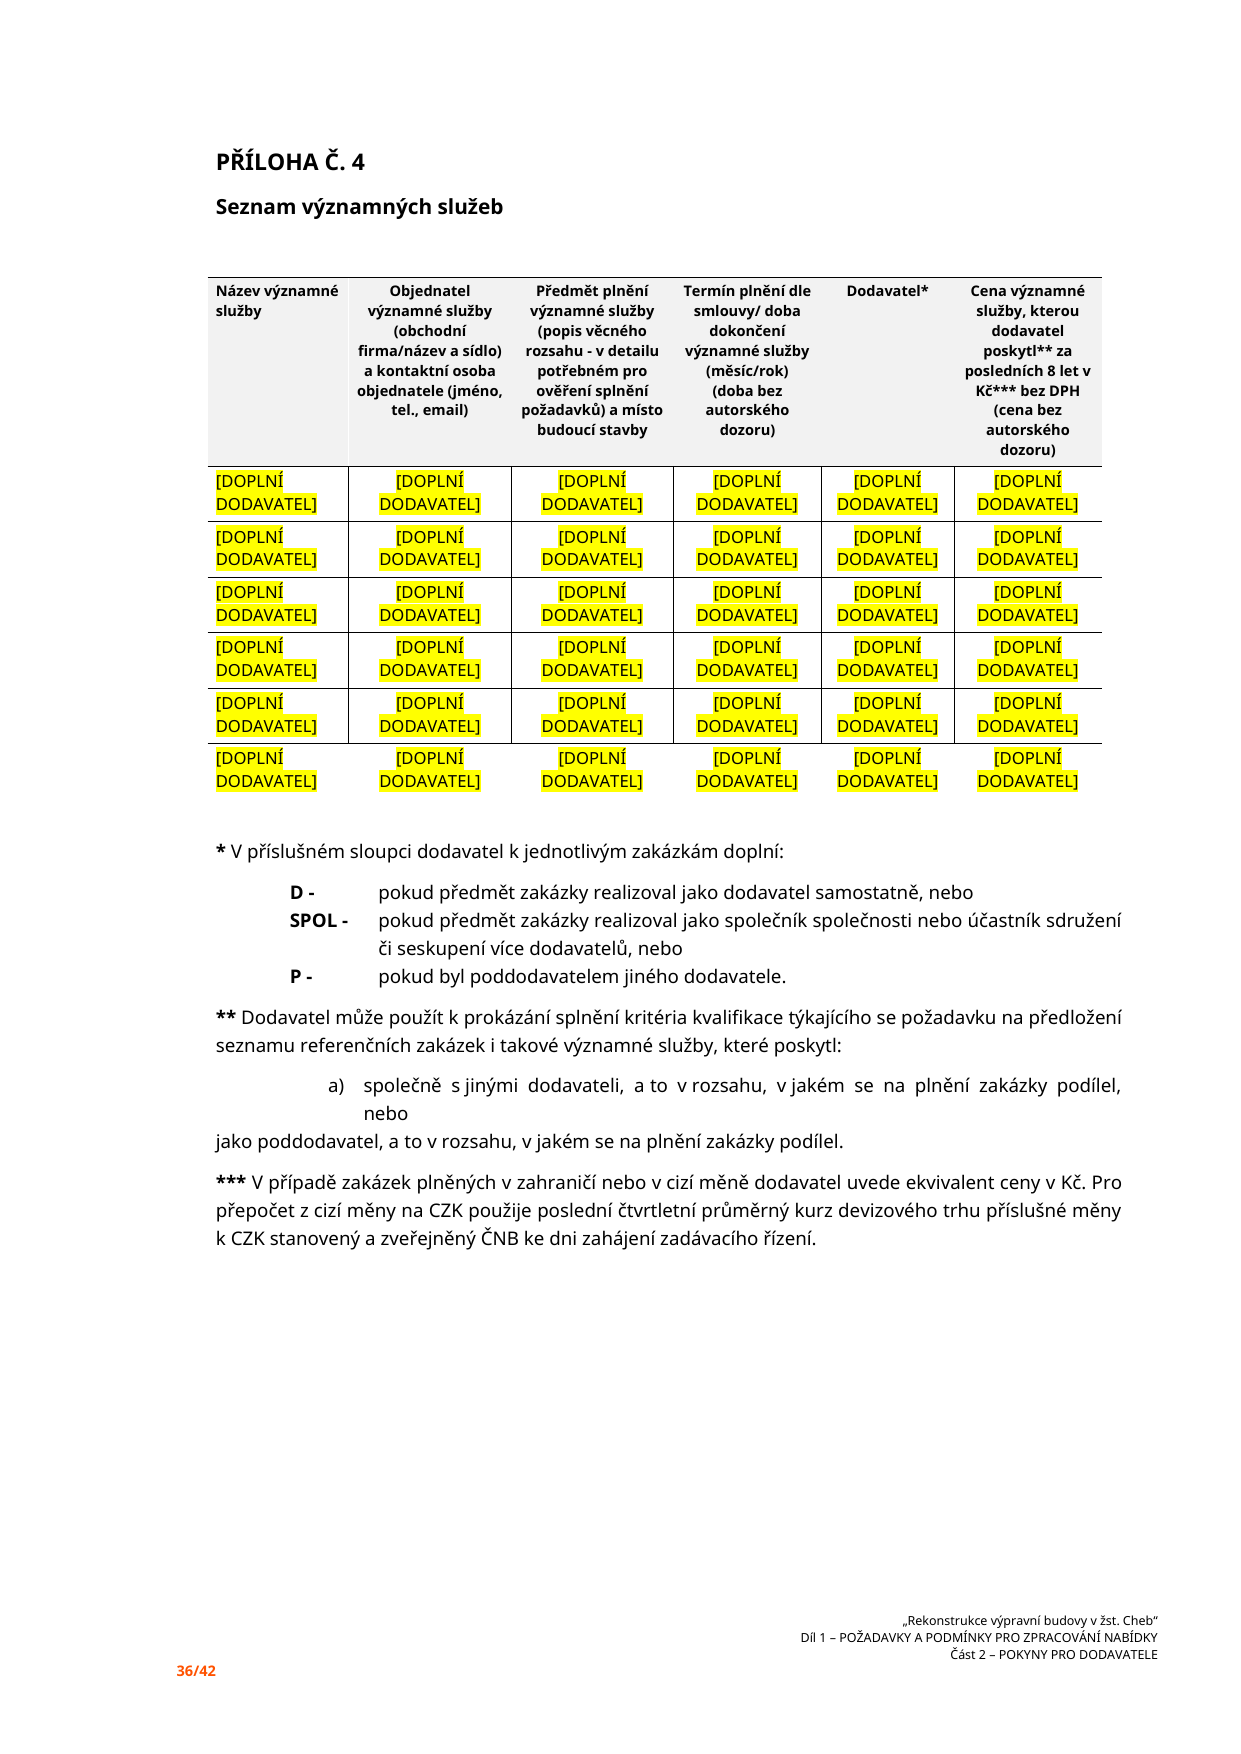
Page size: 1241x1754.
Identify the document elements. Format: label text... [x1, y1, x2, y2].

table_cell [DOPLNÍ DODAVATEL] [512, 522, 673, 577]
table_cell [DOPLNÍ DODAVATEL] [512, 633, 673, 687]
text ** Dodavatel může použít k prokázání splnění kritéria kvalifikace týkajícího se požadavku na předložení seznamu referenčních zakázek i takové významné služby, které poskytl: [216, 1004, 1122, 1057]
table_cell [DOPLNÍ DODAVATEL] [955, 689, 1102, 743]
table_header Dodavatel* [821, 278, 954, 466]
table_cell [DOPLNÍ DODAVATEL] [349, 744, 511, 798]
table_cell [DOPLNÍ DODAVATEL] [673, 744, 821, 798]
table_cell [DOPLNÍ DODAVATEL] [512, 689, 673, 743]
table_cell [DOPLNÍ DODAVATEL] [349, 522, 511, 577]
text P - pokud byl poddodavatelem jiného dodavatele. [289, 963, 1122, 989]
table_cell [DOPLNÍ DODAVATEL] [955, 467, 1102, 521]
text * V příslušném sloupci dodavatel k jednotlivým zakázkám doplní: [216, 839, 1122, 864]
text D - pokud předmět zakázky realizoval jako dodavatel samostatně, nebo [289, 879, 1122, 905]
table_cell [DOPLNÍ DODAVATEL] [955, 633, 1102, 687]
table_cell [DOPLNÍ DODAVATEL] [512, 578, 673, 632]
table_cell [DOPLNÍ DODAVATEL] [822, 633, 954, 687]
table_cell [DOPLNÍ DODAVATEL] [208, 744, 348, 798]
text Seznam významných služeb [216, 192, 1122, 221]
text SPOL - pokud předmět zakázky realizoval jako společník společnosti nebo účastník sdružení či seskupení více dodavatelů, nebo [289, 907, 1122, 961]
table_cell [DOPLNÍ DODAVATEL] [821, 744, 954, 798]
table_header Předmět plnění významné služby (popis věcného rozsahu - v detailu potřebném pro ověření splnění požadavků) a místo budoucí stavby [511, 278, 673, 466]
table_cell [DOPLNÍ DODAVATEL] [208, 633, 348, 687]
table_cell [DOPLNÍ DODAVATEL] [349, 578, 511, 632]
table_cell [DOPLNÍ DODAVATEL] [208, 689, 348, 743]
table_cell [DOPLNÍ DODAVATEL] [674, 467, 821, 521]
table_cell [DOPLNÍ DODAVATEL] [208, 522, 348, 577]
table_cell [DOPLNÍ DODAVATEL] [349, 633, 511, 687]
table_cell [DOPLNÍ DODAVATEL] [349, 467, 511, 521]
table_cell [DOPLNÍ DODAVATEL] [955, 522, 1102, 577]
table_cell [DOPLNÍ DODAVATEL] [822, 522, 954, 577]
table_header Cena významné služby, kterou dodavatel poskytl** za posledních 8 let v Kč*** bez DPH (cena bez autorského dozoru) [954, 278, 1102, 466]
table_cell [DOPLNÍ DODAVATEL] [674, 578, 821, 632]
table_header Termín plnění dle smlouvy/ doba dokončení významné služby (měsíc/rok) (doba bez autorského dozoru) [673, 278, 821, 466]
table_header Objednatel významné služby (obchodní firma/název a sídlo) a kontaktní osoba objednatele (jméno, tel., email) [349, 278, 511, 466]
table_cell [DOPLNÍ DODAVATEL] [822, 467, 954, 521]
text *** V případě zakázek plněných v zahraničí nebo v cizí měně dodavatel uvede ekvivalent ceny v Kč. Pro přepočet z cizí měny na CZK použije poslední čtvrtletní průměrný kurz devizového trhu příslušné měny k CZK stanovený a zveřejněný ČNB ke dni zahájení zadávacího řízení. [216, 1169, 1122, 1251]
table_cell [DOPLNÍ DODAVATEL] [674, 522, 821, 577]
text jako poddodavatel, a to v rozsahu, v jakém se na plnění zakázky podílel. [216, 1128, 1122, 1154]
table_cell [DOPLNÍ DODAVATEL] [822, 689, 954, 743]
table_cell [DOPLNÍ DODAVATEL] [822, 578, 954, 632]
table_cell [DOPLNÍ DODAVATEL] [674, 633, 821, 687]
table_cell [DOPLNÍ DODAVATEL] [208, 578, 348, 632]
table_cell [DOPLNÍ DODAVATEL] [208, 467, 348, 521]
table_header Název významné služby [208, 278, 348, 466]
list společně s jinými dodavateli, a to v rozsahu, v jakém se na plnění zakázky podílel, nebo [328, 1072, 1122, 1126]
text Příloha č. 4 [216, 146, 1122, 177]
table_cell [DOPLNÍ DODAVATEL] [955, 578, 1102, 632]
table_cell [DOPLNÍ DODAVATEL] [954, 744, 1102, 798]
table_cell [DOPLNÍ DODAVATEL] [511, 744, 673, 798]
table_cell [DOPLNÍ DODAVATEL] [349, 689, 511, 743]
table_cell [DOPLNÍ DODAVATEL] [512, 467, 673, 521]
table_cell [DOPLNÍ DODAVATEL] [674, 689, 821, 743]
